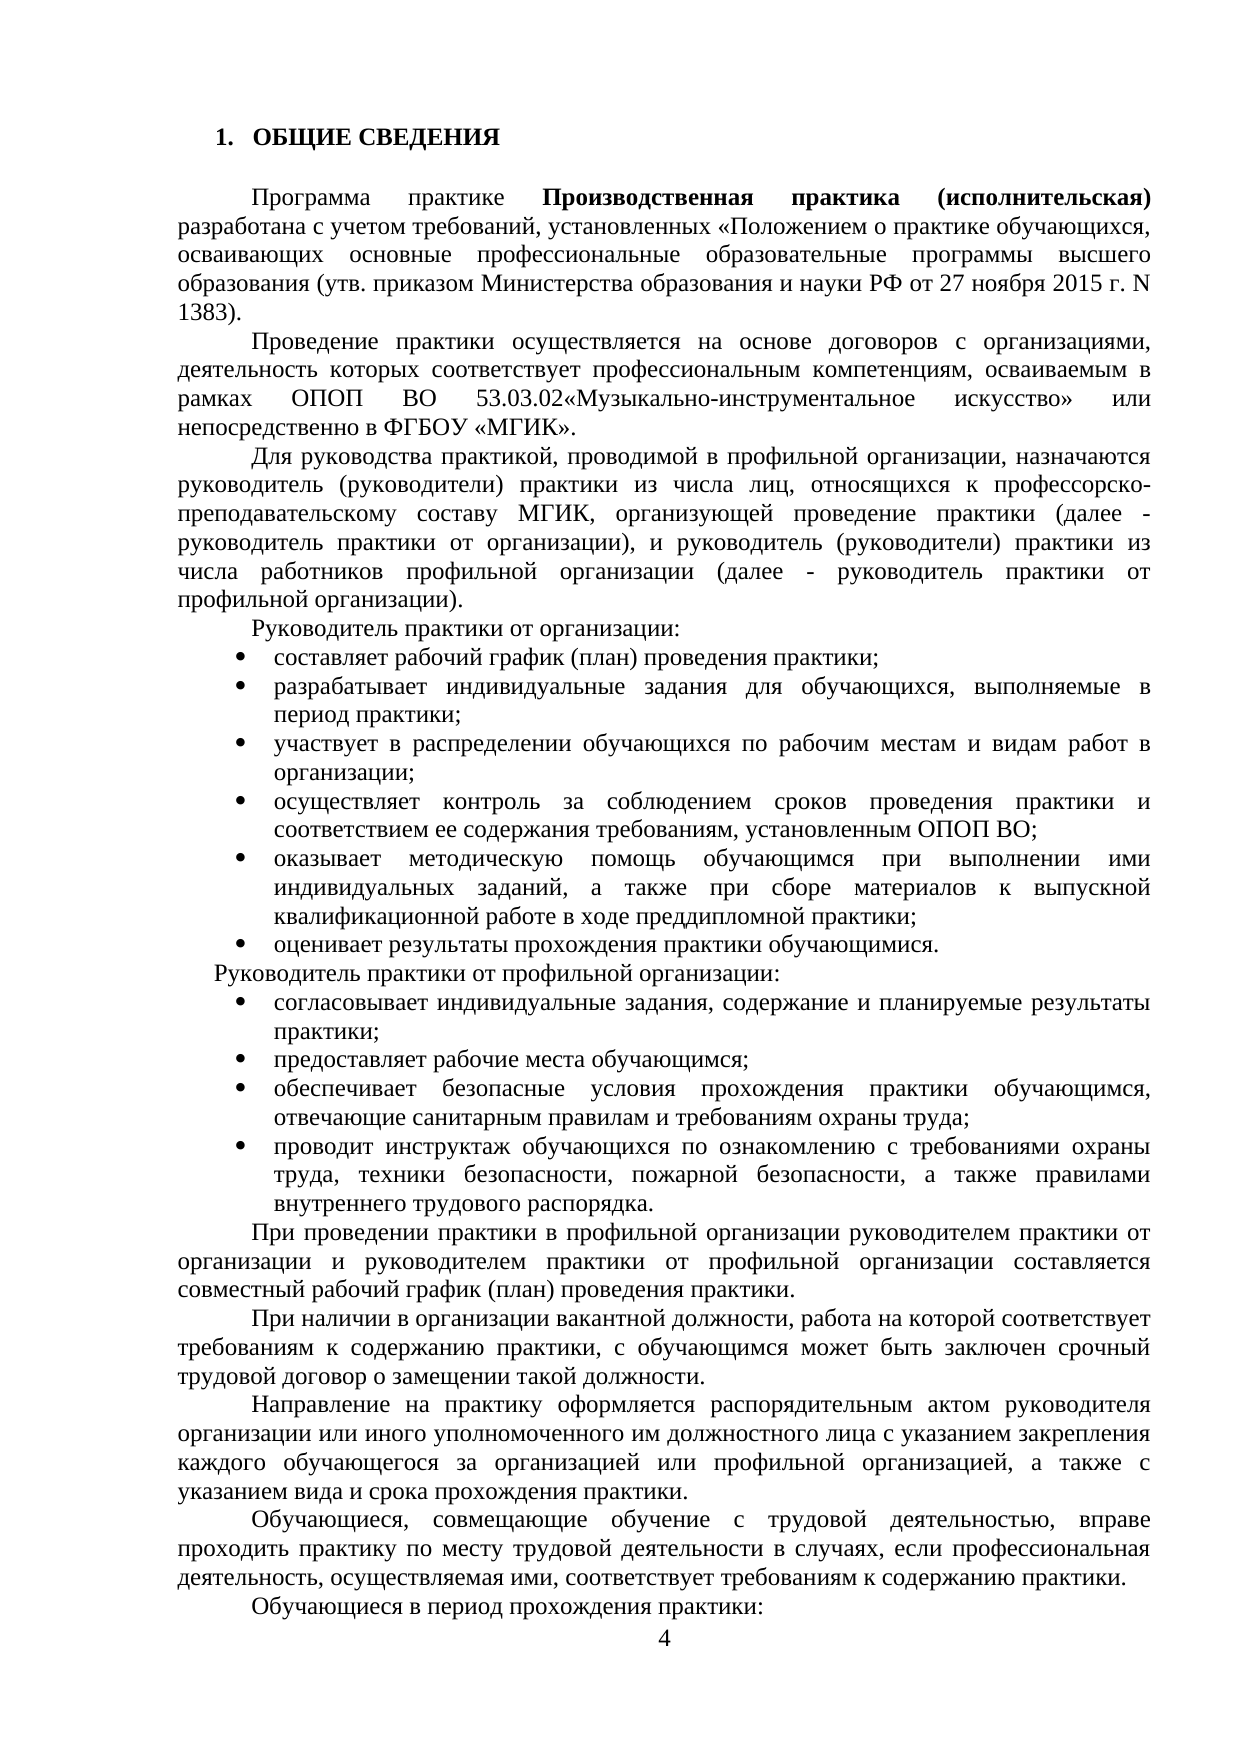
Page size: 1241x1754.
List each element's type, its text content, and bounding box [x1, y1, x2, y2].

list оказывает методическую помощь обучающимся при выполнении ими индивидуальных заданий, а также при сборе материалов к выпускной квалификационной работе в ходе преддипломной практики; [236, 843, 1152, 929]
text Направление на практику оформляется распорядительным актом руководителя организации или иного уполномоченного им должностного лица с указанием закрепления каждого обучающегося за организацией или профильной организацией, а также с указанием вида и срока прохождения практики. [177, 1389, 1152, 1504]
text Программа практике Производственная практика (исполнительская) разработана с учетом требований, установленных «Положением о практике обучающихся, осваивающих основные профессиональные образовательные программы высшего образования (утв. приказом Министерства образования и науки РФ от 27 ноября 2015 г. N 1383). [177, 182, 1152, 326]
text Руководитель практики от профильной организации: [199, 958, 1152, 987]
text При наличии в организации вакантной должности, работа на которой соответствует требованиям к содержанию практики, с обучающимся может быть заключен срочный трудовой договор о замещении такой должности. [177, 1303, 1152, 1389]
list согласовывает индивидуальные задания, содержание и планируемые результаты практики; [236, 987, 1152, 1044]
list осуществляет контроль за соблюдением сроков проведения практики и соответствием ее содержания требованиям, установленным ОПОП ВО; [236, 786, 1152, 843]
text Обучающиеся в период прохождения практики: [177, 1591, 1152, 1619]
text При проведении практики в профильной организации руководителем практики от организации и руководителем практики от профильной организации составляется совместный рабочий график (план) проведения практики. [177, 1217, 1152, 1303]
text Проведение практики осуществляется на основе договоров с организациями, деятельность которых соответствует профессиональным компетенциям, осваиваемым в рамках ОПОП ВО 53.03.02«Музыкально-инструментальное искусство» или непосредственно в ФГБОУ «МГИК». [177, 326, 1152, 441]
list проводит инструктаж обучающихся по ознакомлению с требованиями охраны труда, техники безопасности, пожарной безопасности, а также правилами внутреннего трудового распорядка. [236, 1131, 1152, 1217]
list оценивает результаты прохождения практики обучающимися. [236, 929, 1152, 958]
text Обучающиеся, совмещающие обучение с трудовой деятельностью, вправе проходить практику по месту трудовой деятельности в случаях, если профессиональная деятельность, осуществляемая ими, соответствует требованиям к содержанию практики. [177, 1504, 1152, 1591]
subtitle ОБЩИЕ СВЕДЕНИЯ [215, 122, 1152, 151]
list обеспечивает безопасные условия прохождения практики обучающимся, отвечающие санитарным правилам и требованиям охраны труда; [236, 1073, 1152, 1131]
text Для руководства практикой, проводимой в профильной организации, назначаются руководитель (руководители) практики из числа лиц, относящихся к профессорско-преподавательскому составу МГИК, организующей проведение практики (далее - руководитель практики от организации), и руководитель (руководители) практики из числа работников профильной организации (далее - руководитель практики от профильной организации). [177, 441, 1152, 613]
list разрабатывает индивидуальные задания для обучающихся, выполняемые в период практики; [236, 671, 1152, 728]
list составляет рабочий график (план) проведения практики; [236, 642, 1152, 671]
list предоставляет рабочие места обучающимся; [236, 1044, 1152, 1073]
list участвует в распределении обучающихся по рабочим местам и видам работ в организации; [236, 728, 1152, 786]
text Руководитель практики от организации: [177, 613, 1152, 642]
